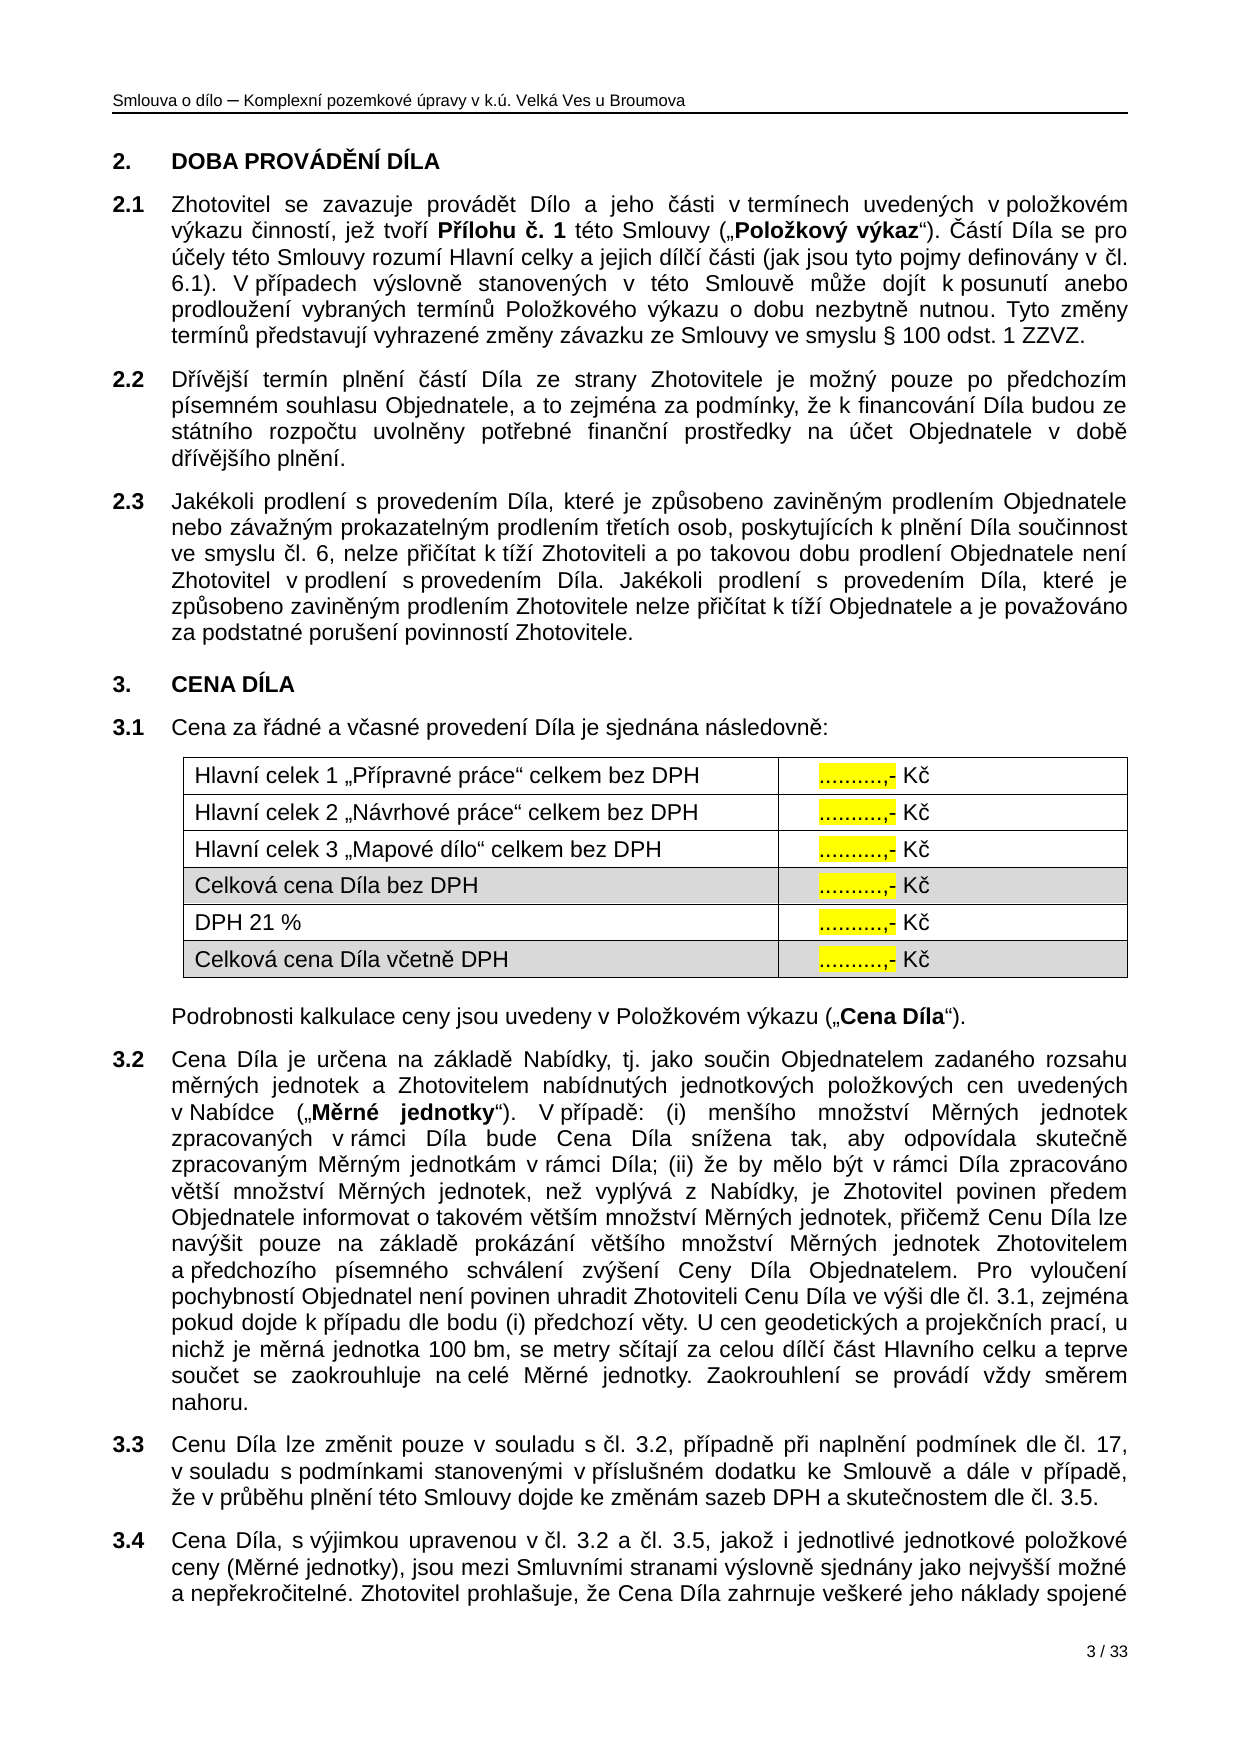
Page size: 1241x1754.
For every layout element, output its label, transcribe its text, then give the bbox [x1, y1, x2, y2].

table_cell DPH 21 % [184, 905, 778, 940]
text Cena Díla je určena na základě Nabídky, tj. jako součin Objednatelem zadaného rozsahu měrných jednotek a Zhotovitelem nabídnutých jednotkových položkových cen uvedených v Nabídce („Měrné jednotky“). V případě: (i) menšího množství Měrných jednotek zpracovaných v rámci Díla bude Cena Díla snížena tak, aby odpovídala skutečně zpracovaným Měrným jednotkám v rámci Díla; (ii) že by mělo být v rámci Díla zpracováno větší množství Měrných jednotek, než vyplývá z Nabídky, je Zhotovitel povinen předem Objednatele informovat o takovém větším množství Měrných jednotek, přičemž Cenu Díla lze navýšit pouze na základě prokázání většího množství Měrných jednotek Zhotovitelem a předchozího písemného schválení zvýšení Ceny Díla Objednatelem. Pro vyloučení pochybností Objednatel není povinen uhradit Zhotoviteli Cenu Díla ve výši dle čl. 3.1, zejména pokud dojde k případu dle bodu (i) předchozí věty. U cen geodetických a projekčních prací, u nichž je měrná jednotka 100 bm, se metry sčítají za celou dílčí část Hlavního celku a teprve součet se zaokrouhluje na celé Měrné jednotky. Zaokrouhlení se provádí vždy směrem nahoru. [112, 1046, 1128, 1415]
table_cell Celková cena Díla bez DPH [184, 868, 778, 903]
text Doba PROVÁDĚNÍ díla [112, 148, 1128, 174]
list Podrobnosti kalkulace ceny jsou uvedeny v Položkovém výkazu („Cena Díla“). [171, 1003, 1128, 1029]
table_cell ..........,- Kč [779, 795, 1127, 830]
table_cell ..........,- Kč [779, 868, 1127, 903]
table_cell Hlavní celek 3 „Mapové dílo“ celkem bez DPH [184, 831, 778, 867]
text Cena díla [112, 671, 1128, 697]
text Cenu Díla lze změnit pouze v souladu s čl. 3.2, případně při naplnění podmínek dle čl. 17, v souladu s podmínkami stanovenými v příslušném dodatku ke Smlouvě a dále v případě, že v průběhu plnění této Smlouvy dojde ke změnám sazeb DPH a skutečnostem dle čl. 3.6. [112, 1431, 1128, 1511]
table_header Hlavní celek 1 „Přípravné práce“ celkem bez DPH [184, 758, 778, 793]
table_header ..........,- Kč [779, 758, 1127, 793]
table_cell ..........,- Kč [779, 905, 1127, 940]
text Zhotovitel se zavazuje provádět Dílo a jeho části v termínech uvedených v položkovém výkazu činností, jež tvoří Přílohu č. 1 této Smlouvy („Položkový výkaz“). Částí Díla se pro účely této Smlouvy rozumí Hlavní celky a jejich dílčí části (jak jsou tyto pojmy definovány v čl. 6.1). V případech výslovně stanovených v této Smlouvě může dojít k posunutí anebo prodloužení vybraných termínů Položkového výkazu o dobu nezbytně nutnou. Tyto změny termínů představují vyhrazené změny závazku ze Smlouvy ve smyslu § 100 odst. 1 ZZVZ. [112, 191, 1128, 349]
table_cell ..........,- Kč [779, 941, 1127, 977]
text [112, 1527, 1128, 1606]
table_cell ..........,- Kč [779, 831, 1127, 867]
table_cell Hlavní celek 2 „Návrhové práce“ celkem bez DPH [184, 795, 778, 830]
table_cell Celková cena Díla včetně DPH [184, 941, 778, 977]
text Dřívější termín plnění částí Díla ze strany Zhotovitele je možný pouze po předchozím písemném souhlasu Objednatele, a to zejména za podmínky, že k financování Díla budou ze státního rozpočtu uvolněny potřebné finanční prostředky na účet Objednatele v době dřívějšího plnění. [112, 366, 1128, 471]
text Cena za řádné a včasné provedení Díla je sjednána následovně: [112, 714, 1128, 740]
text Jakékoli prodlení s provedením Díla, které je způsobeno zaviněným prodlením Objednatele nebo závažným prokazatelným prodlením třetích osob, poskytujících k plnění Díla součinnost ve smyslu čl. 6, nelze přičítat k tíží Zhotoviteli a po takovou dobu prodlení Objednatele není Zhotovitel v prodlení s provedením Díla. Jakékoli prodlení s provedením Díla, které je způsobeno zaviněným prodlením Zhotovitele nelze přičítat k tíží Objednatele a je považováno za podstatné porušení povinností Zhotovitele. [112, 488, 1128, 646]
